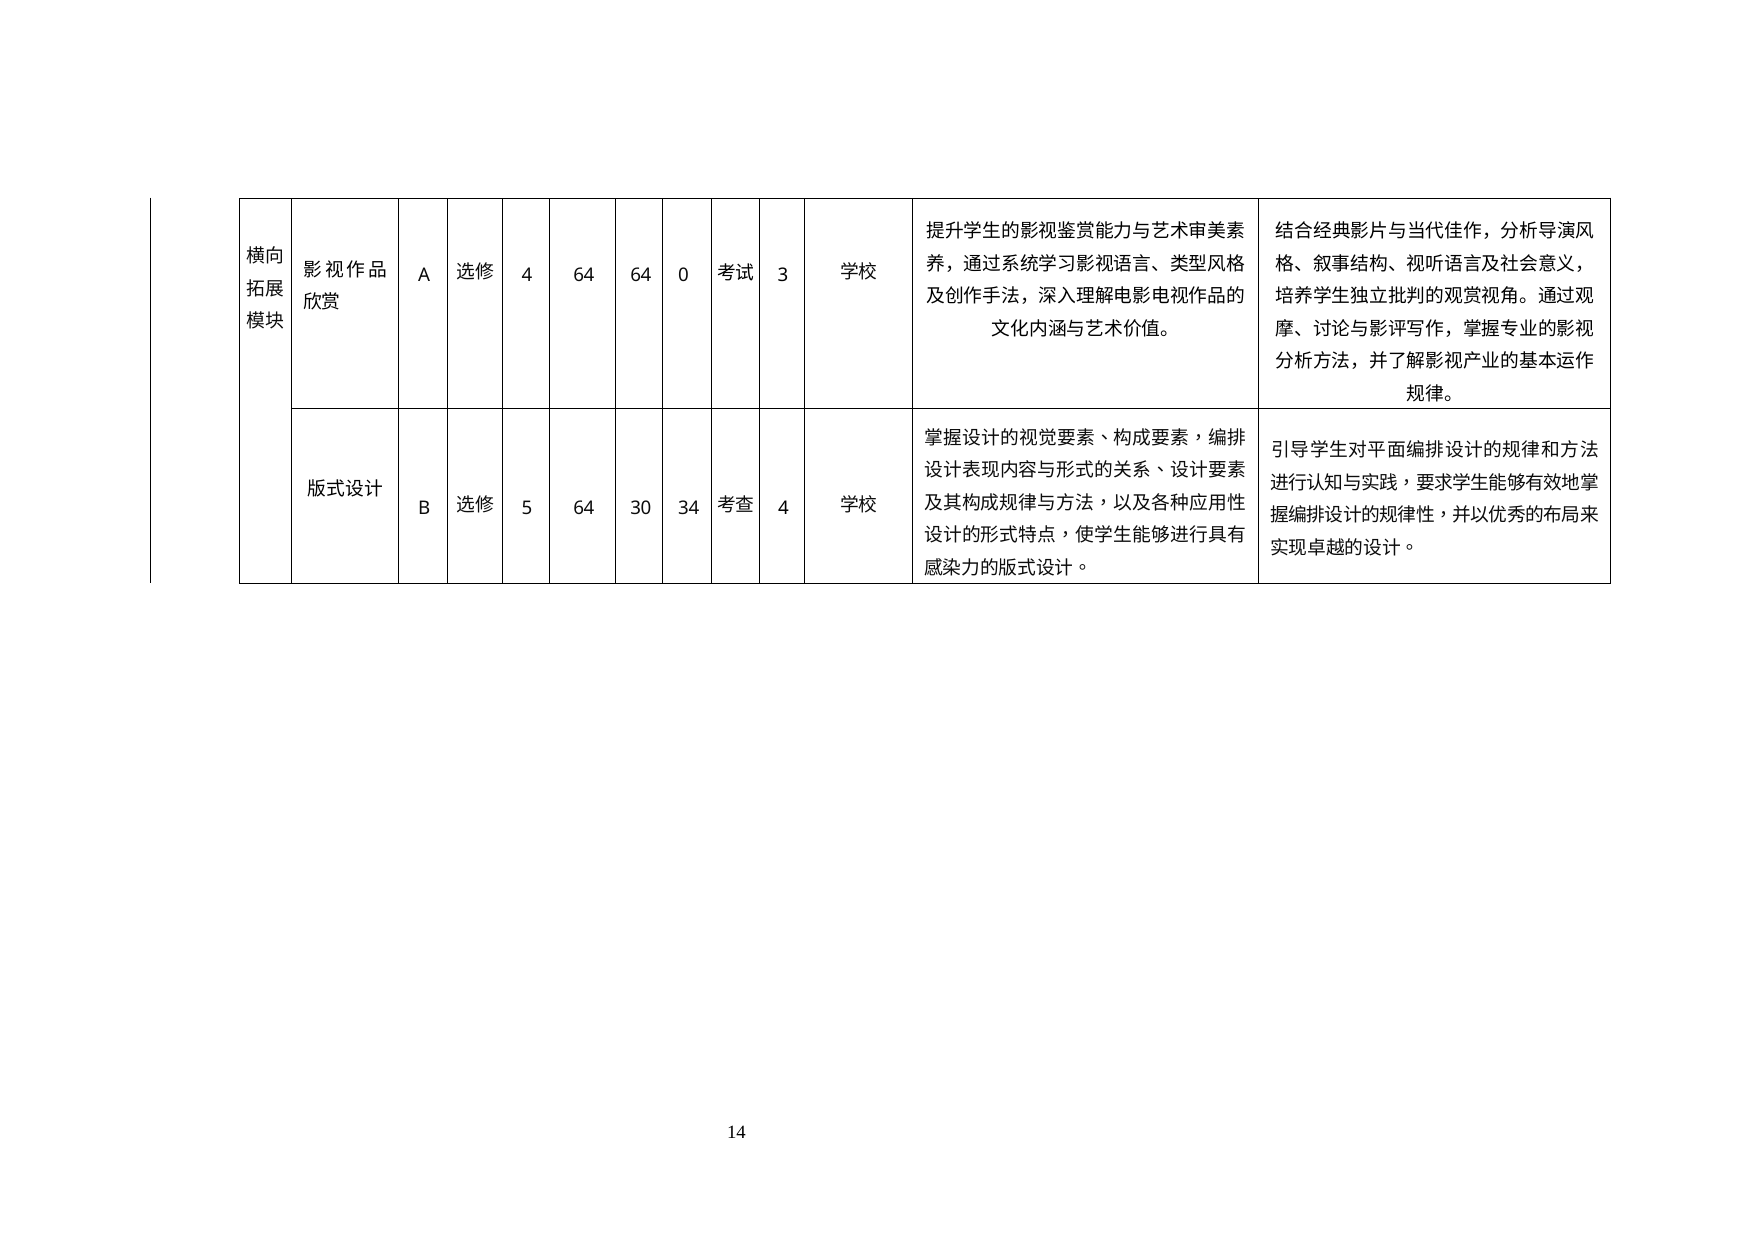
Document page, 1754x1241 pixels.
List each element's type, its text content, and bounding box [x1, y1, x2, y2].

table_cell 64 [616, 199, 662, 408]
table_cell 提升学生的影视鉴赏能力与艺术审美素养，通过系统学习影视语言、类型风格及创作手法，深入理解电影电视作品的文化内涵与艺术价值。 [913, 199, 1258, 408]
table_cell 结合经典影片与当代佳作，分析导演风格、叙事结构、视听语言及社会意义，培养学生独立批判的观赏视角。通过观摩、讨论与影评写作，掌握专业的影视分析方法，并了解影视产业的基本运作规律。 [1259, 199, 1610, 408]
table_cell A [399, 199, 447, 408]
table_cell 30 [616, 409, 662, 583]
table_cell 4 [503, 199, 549, 408]
table_cell 学校 [805, 409, 912, 583]
table_cell 横向 拓展 模块 [240, 199, 291, 583]
table_cell 34 [663, 409, 711, 583]
table_cell 0 [663, 199, 711, 408]
table_cell 版式设计 [292, 409, 398, 583]
table_cell B [399, 409, 447, 583]
table_cell 引导学生对平面编排设计的规律和方法进行认知与实践，要求学生能够有效地掌握编排设计的规律性，并以优秀的布局来 实现卓越的设计。 [1259, 409, 1610, 583]
table_cell 3 [760, 199, 804, 408]
table_cell 考查 [712, 409, 759, 583]
table_cell 64 [550, 409, 615, 583]
table_cell 掌握设计的视觉要素、构成要素，编排 设计表现内容与形式的关系、设计要素 及其构成规律与方法，以及各种应用性 设计的形式特点，使学生能够进行具有 感染力的版式设计。 [913, 409, 1258, 583]
table_cell 选修 [448, 409, 502, 583]
table_cell 考试 [712, 199, 759, 408]
table_cell 4 [760, 409, 804, 583]
table_cell 5 [503, 409, 549, 583]
table_cell 学校 [805, 199, 912, 408]
table_cell 64 [550, 199, 615, 408]
table_cell 选修 [448, 199, 502, 408]
table_cell 影视作品欣赏 [292, 199, 398, 408]
